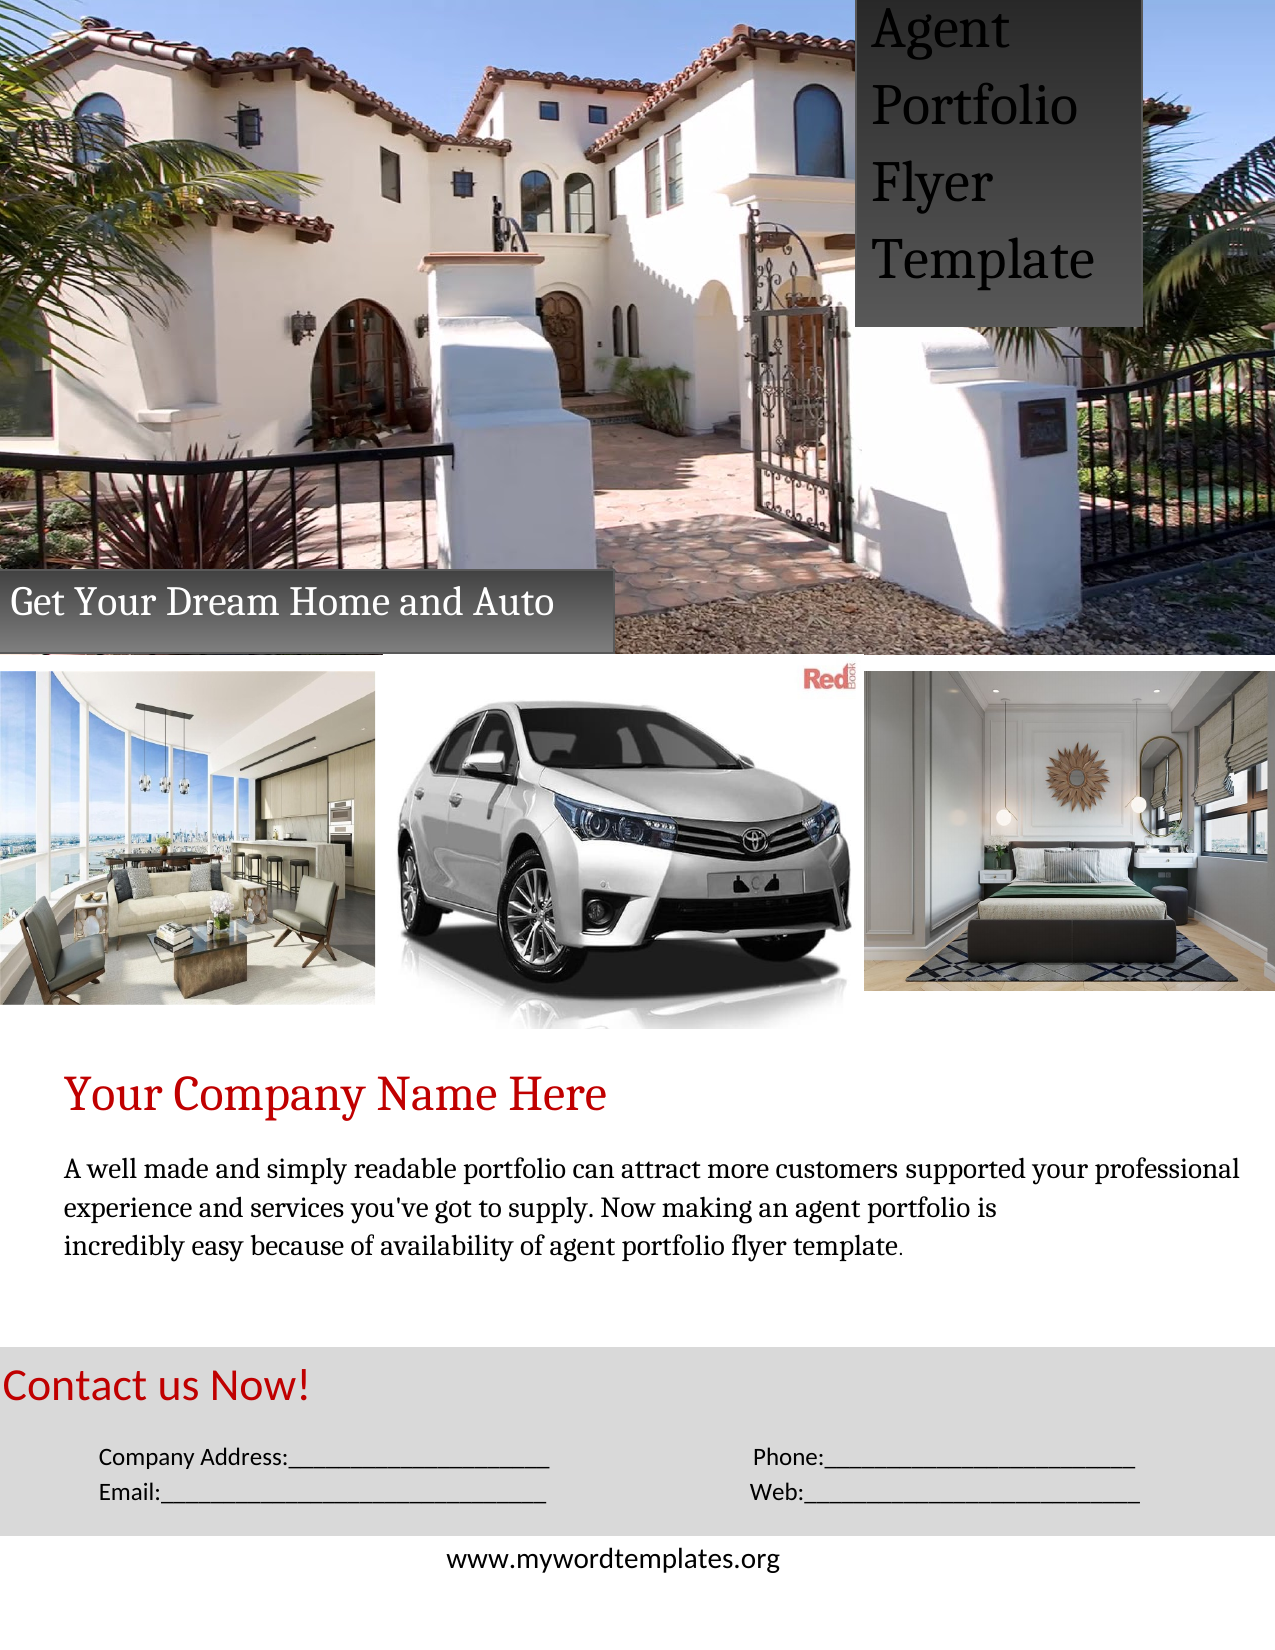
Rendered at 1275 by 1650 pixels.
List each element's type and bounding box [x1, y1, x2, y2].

picture [0, 671, 375, 1005]
picture [0, 0, 1275, 1029]
